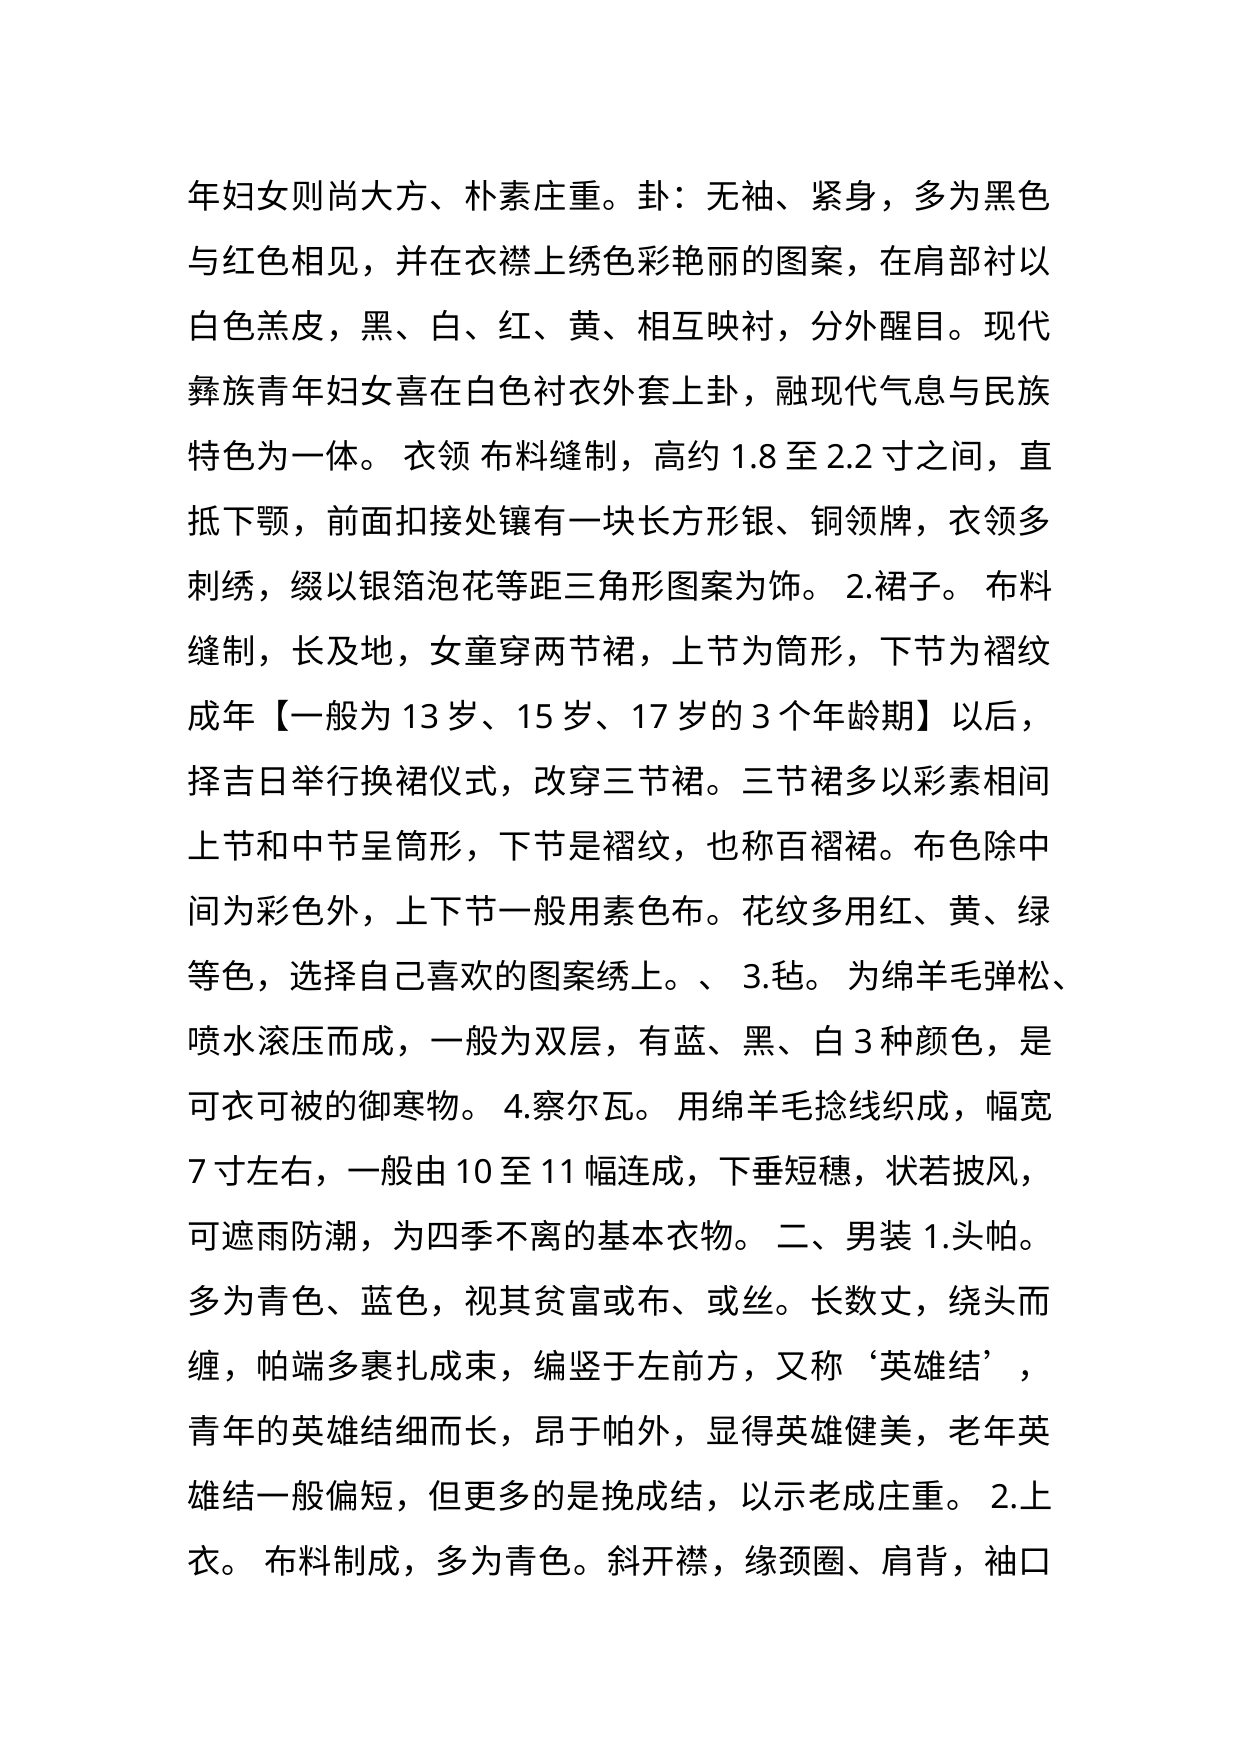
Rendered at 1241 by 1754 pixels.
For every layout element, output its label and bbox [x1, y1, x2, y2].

text [187, 162, 1053, 1592]
